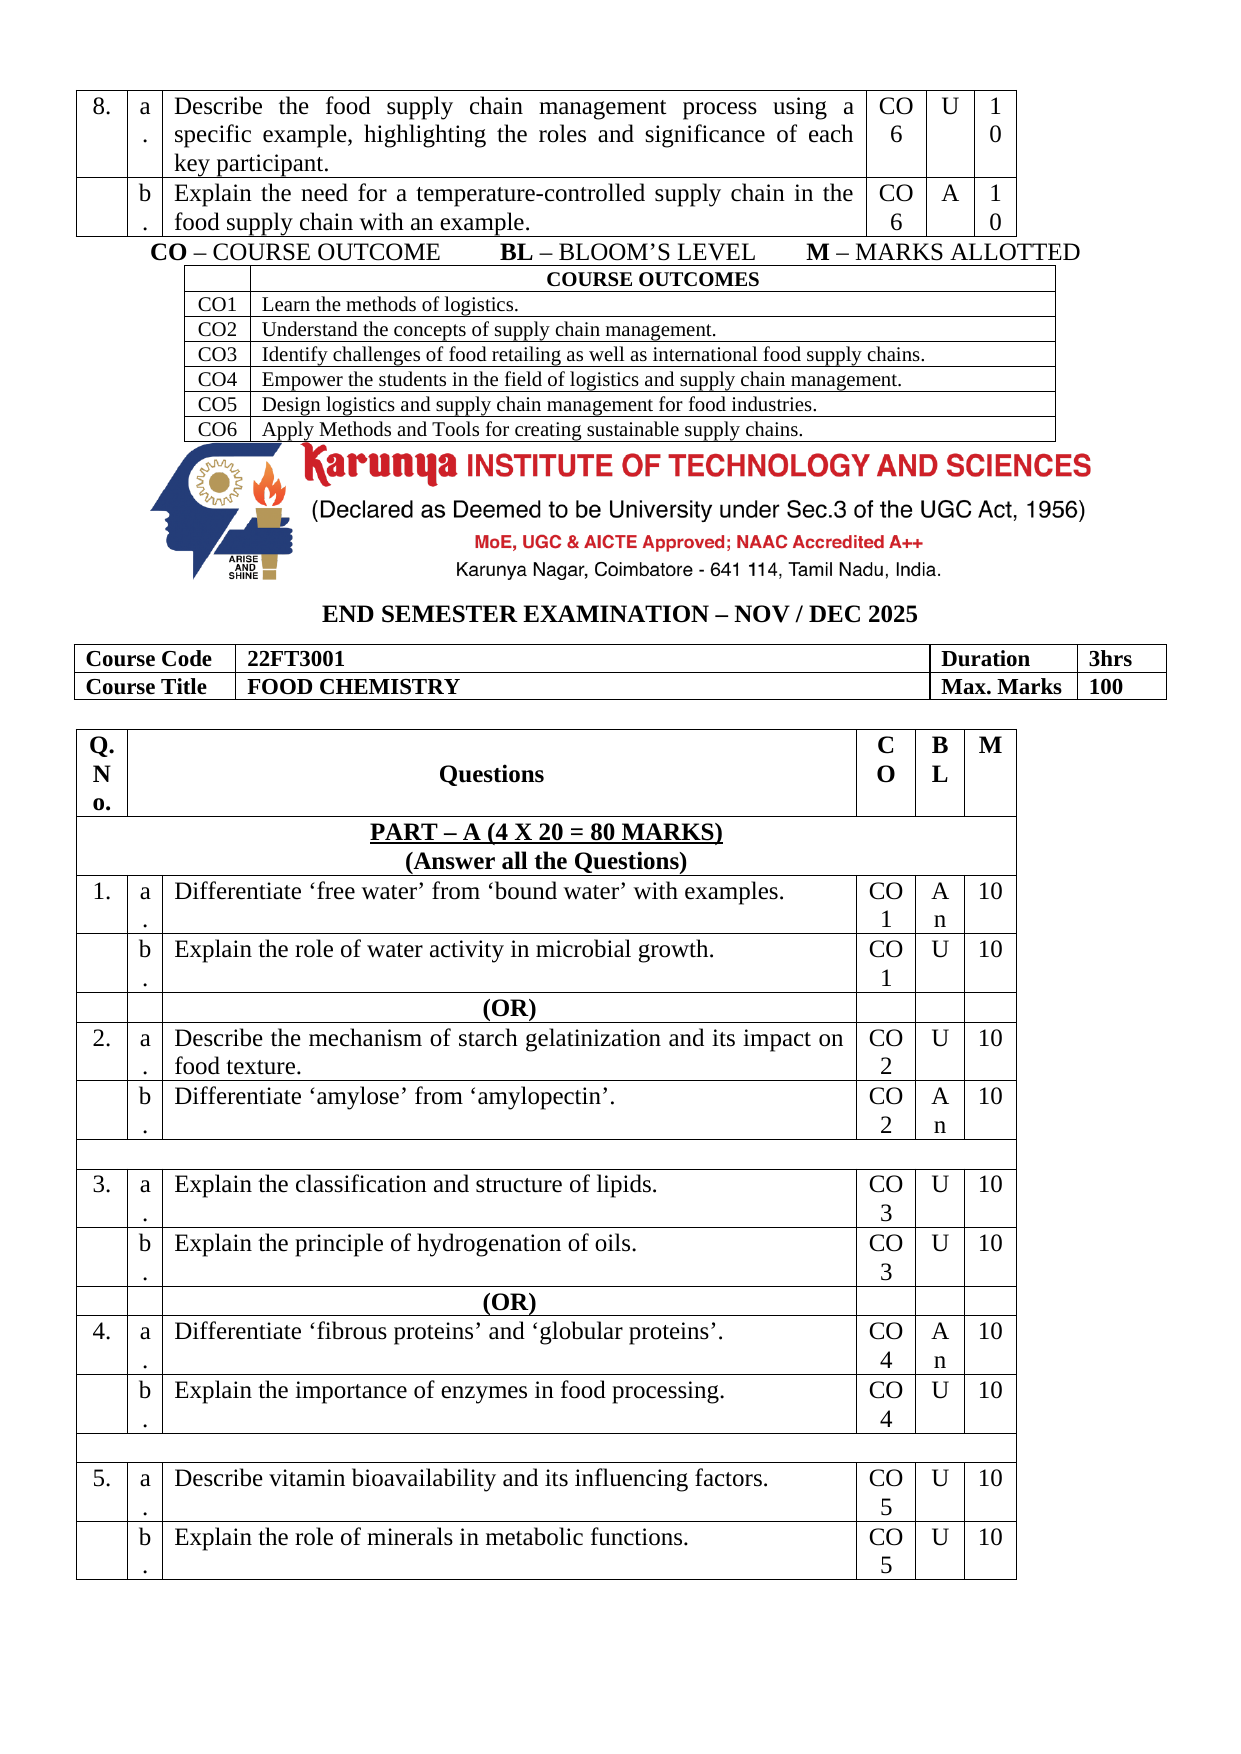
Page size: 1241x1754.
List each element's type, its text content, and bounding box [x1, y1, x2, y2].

table_cell 5. [77, 1463, 127, 1521]
text END SEMESTER EXAMINATION – NOV / DEC 2025 [150, 599, 1090, 628]
table_cell CO4 [857, 1375, 915, 1432]
table_cell [916, 993, 964, 1022]
table_cell [77, 1081, 127, 1139]
table_cell CO1 [857, 934, 915, 992]
table_cell U [916, 1228, 964, 1286]
table_cell 10 [975, 91, 1016, 177]
table_cell [916, 1287, 964, 1315]
table_cell Describe vitamin bioavailability and its influencing factors. [163, 1463, 856, 1521]
table_cell CO6 [867, 178, 926, 236]
table_cell 10 [965, 1170, 1016, 1227]
table_cell Apply Methods and Tools for creating sustainable supply chains. [251, 417, 1055, 441]
table_cell Learn the methods of logistics. [251, 292, 1055, 316]
table_cell PART – A (4 X 20 = 80 MARKS) (Answer all the Questions) [77, 817, 1016, 875]
table_cell [965, 993, 1016, 1022]
table_cell CO2 [857, 1023, 915, 1080]
table_cell U [916, 934, 964, 992]
table_cell Course Title [75, 673, 235, 699]
table_cell CO3 [185, 342, 250, 366]
table_cell Explain the principle of hydrogenation of oils. [163, 1228, 856, 1286]
table_cell 10 [965, 1081, 1016, 1139]
table_cell Understand the concepts of supply chain management. [251, 317, 1055, 341]
table_cell CO5 [857, 1463, 915, 1521]
table_cell Differentiate ‘fibrous proteins’ and ‘globular proteins’. [163, 1316, 856, 1374]
table_header 22FT3001 [236, 645, 929, 672]
table_cell Design logistics and supply chain management for food industries. [251, 392, 1055, 416]
table_header Questions [128, 730, 856, 816]
table_cell Differentiate ‘amylose’ from ‘amylopectin’. [163, 1081, 856, 1139]
table_cell CO4 [857, 1316, 915, 1374]
table_cell 10 [965, 1316, 1016, 1374]
table_cell b. [128, 1522, 162, 1579]
table_cell b. [128, 1228, 162, 1286]
table_cell 3. [77, 1170, 127, 1227]
text CO – COURSE OUTCOME BL – BLOOM’S LEVEL M – MARKS ALLOTTED [150, 237, 1090, 265]
table_cell An [916, 876, 964, 933]
table_header M [965, 730, 1016, 816]
table_cell 10 [965, 1463, 1016, 1521]
table_cell [77, 1287, 127, 1315]
table_cell Explain the importance of enzymes in food processing. [163, 1375, 856, 1432]
table_cell [965, 1287, 1016, 1315]
table_cell [77, 1522, 127, 1579]
table_cell CO3 [857, 1228, 915, 1286]
table_cell Differentiate ‘free water’ from ‘bound water’ with examples. [163, 876, 856, 933]
table_cell 10 [965, 1522, 1016, 1579]
table_cell b. [128, 178, 162, 236]
table_cell (OR) [163, 993, 856, 1022]
table_header Duration [931, 645, 1077, 672]
table_header CO [857, 730, 915, 816]
table_cell Describe the mechanism of starch gelatinization and its impact on food texture. [163, 1023, 856, 1080]
table_cell [77, 993, 127, 1022]
table_cell [77, 1434, 1016, 1462]
table_cell [77, 1140, 1016, 1168]
table_cell a. [128, 91, 162, 177]
table_cell [128, 1287, 162, 1315]
table_cell CO5 [185, 392, 250, 416]
table_cell [77, 178, 127, 236]
table_header Course Code [75, 645, 235, 672]
table_cell CO4 [185, 367, 250, 391]
table_cell CO3 [857, 1170, 915, 1227]
table_cell [77, 1228, 127, 1286]
table_cell 1. [77, 876, 127, 933]
table_cell 100 [1078, 673, 1166, 699]
table_cell U [916, 1522, 964, 1579]
table_cell [857, 993, 915, 1022]
table_cell CO1 [185, 292, 250, 316]
table_header 3hrs [1078, 645, 1166, 672]
table_cell Describe the food supply chain management process using a specific example, highlighting the roles and significance of each key participant. [163, 91, 866, 177]
table_cell [77, 1375, 127, 1432]
table_cell CO2 [857, 1081, 915, 1139]
table_cell a. [128, 1170, 162, 1227]
table_cell An [916, 1081, 964, 1139]
table_cell CO2 [185, 317, 250, 341]
table_cell An [916, 1316, 964, 1374]
table_cell b. [128, 1375, 162, 1432]
table_cell (OR) [163, 1287, 856, 1315]
table_cell 10 [965, 1228, 1016, 1286]
table_cell 2. [77, 1023, 127, 1080]
table_cell 10 [965, 1375, 1016, 1432]
table_cell U [927, 91, 974, 177]
table_cell CO6 [867, 91, 926, 177]
table_cell U [916, 1463, 964, 1521]
table_cell U [916, 1023, 964, 1080]
table_header BL [916, 730, 964, 816]
table_cell CO1 [857, 876, 915, 933]
table_cell a. [128, 1316, 162, 1374]
table_cell [857, 1287, 915, 1315]
table_cell 8. [77, 91, 127, 177]
table_cell a. [128, 1023, 162, 1080]
table_cell Explain the role of minerals in metabolic functions. [163, 1522, 856, 1579]
table_cell b. [128, 934, 162, 992]
table_cell CO5 [857, 1522, 915, 1579]
table_cell U [916, 1170, 964, 1227]
table_cell Max. Marks [931, 673, 1077, 699]
table_cell FOOD CHEMISTRY [236, 673, 929, 699]
table_cell 10 [965, 876, 1016, 933]
table_cell 10 [975, 178, 1016, 236]
table_cell a. [128, 876, 162, 933]
table_cell a. [128, 1463, 162, 1521]
table_cell [128, 993, 162, 1022]
table_cell Explain the classification and structure of lipids. [163, 1170, 856, 1227]
table_header Q. No. [77, 730, 127, 816]
table_cell U [916, 1375, 964, 1432]
table_cell A [927, 178, 974, 236]
table_cell b. [128, 1081, 162, 1139]
table_cell 4. [77, 1316, 127, 1374]
table_cell Explain the need for a temperature-controlled supply chain in the food supply chain with an example. [163, 178, 866, 236]
table_cell CO6 [185, 417, 250, 441]
table_cell 10 [965, 1023, 1016, 1080]
table_header [185, 266, 250, 291]
picture [150, 442, 1091, 580]
table_cell Explain the role of water activity in microbial growth. [163, 934, 856, 992]
table_cell 10 [965, 934, 1016, 992]
table_cell [77, 934, 127, 992]
table_cell Identify challenges of food retailing as well as international food supply chains. [251, 342, 1055, 366]
table_cell Empower the students in the field of logistics and supply chain management. [251, 367, 1055, 391]
table_header COURSE OUTCOMES [251, 266, 1055, 291]
